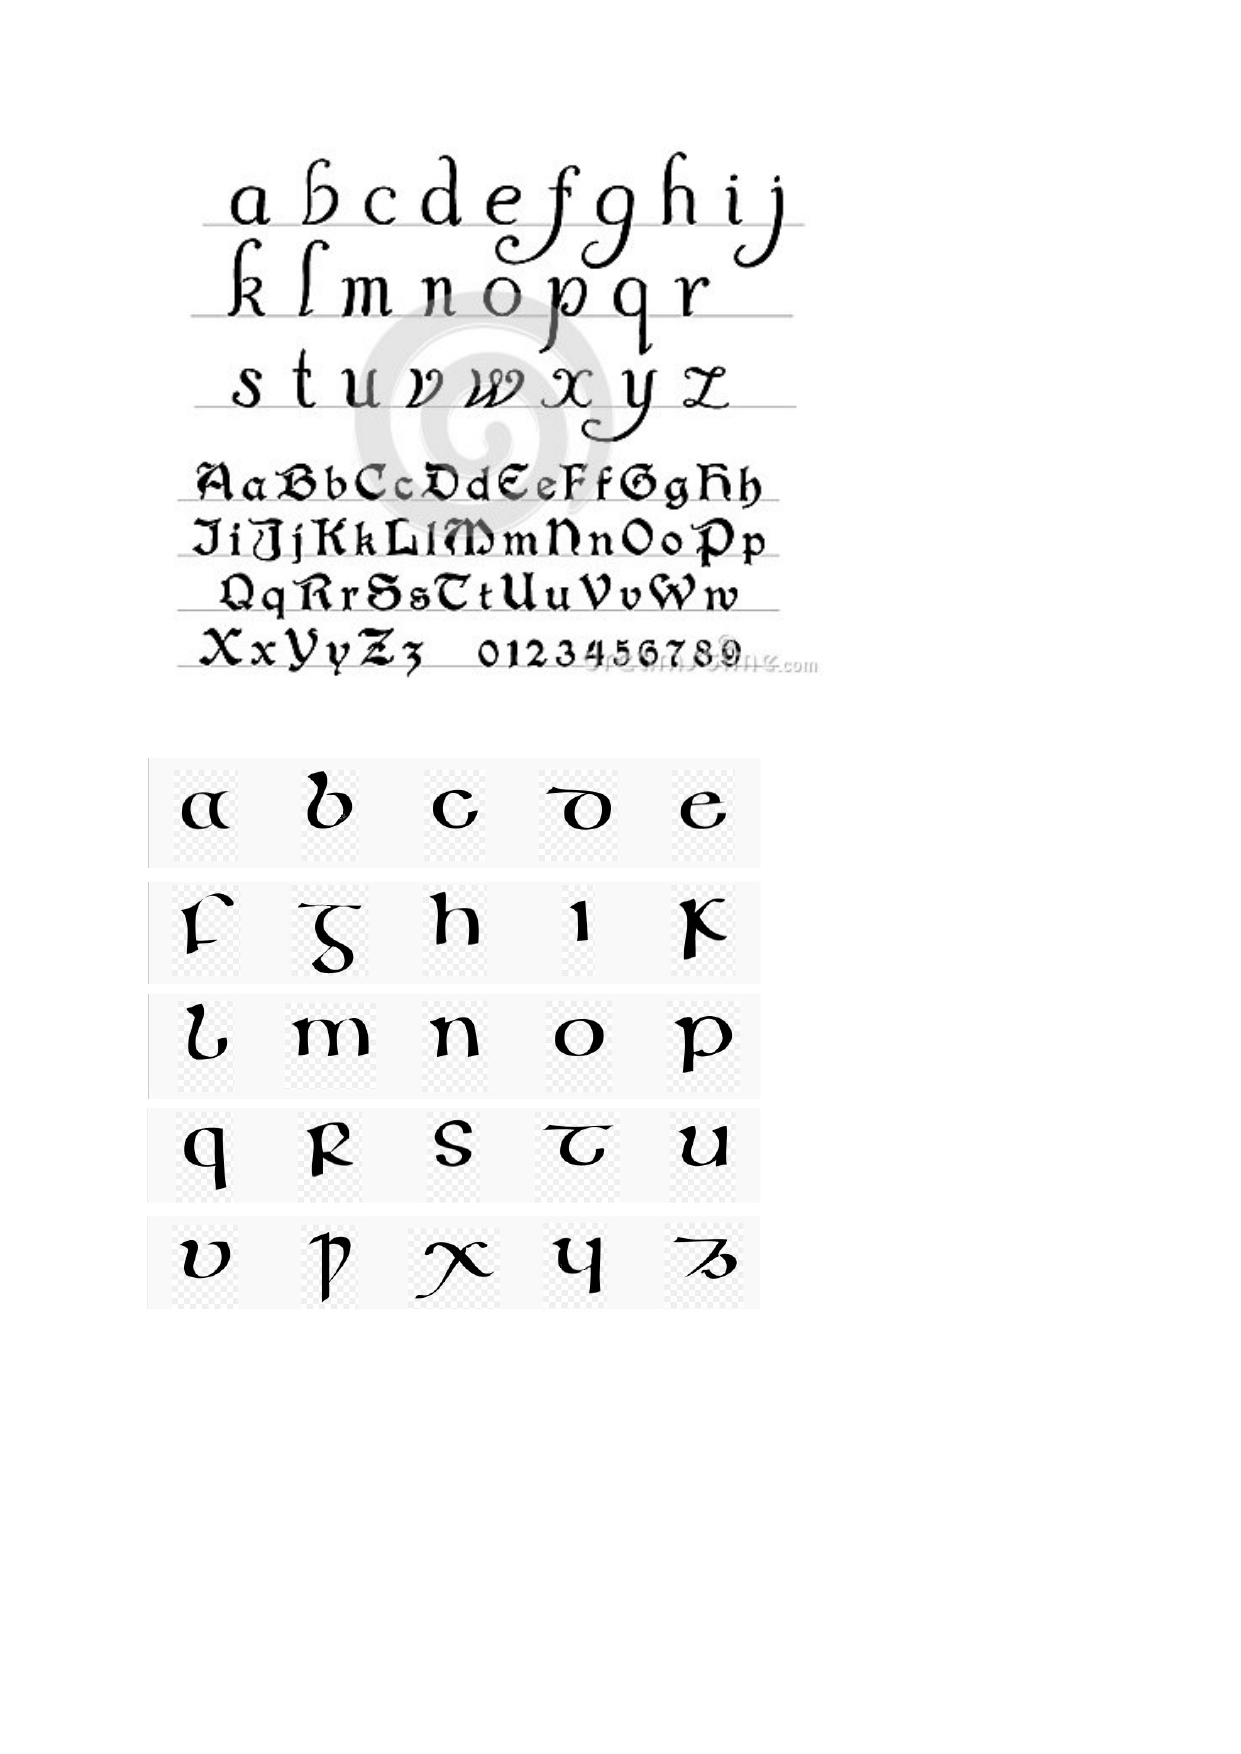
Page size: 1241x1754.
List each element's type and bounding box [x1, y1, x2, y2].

picture [147, 147, 824, 681]
picture [147, 758, 761, 1334]
